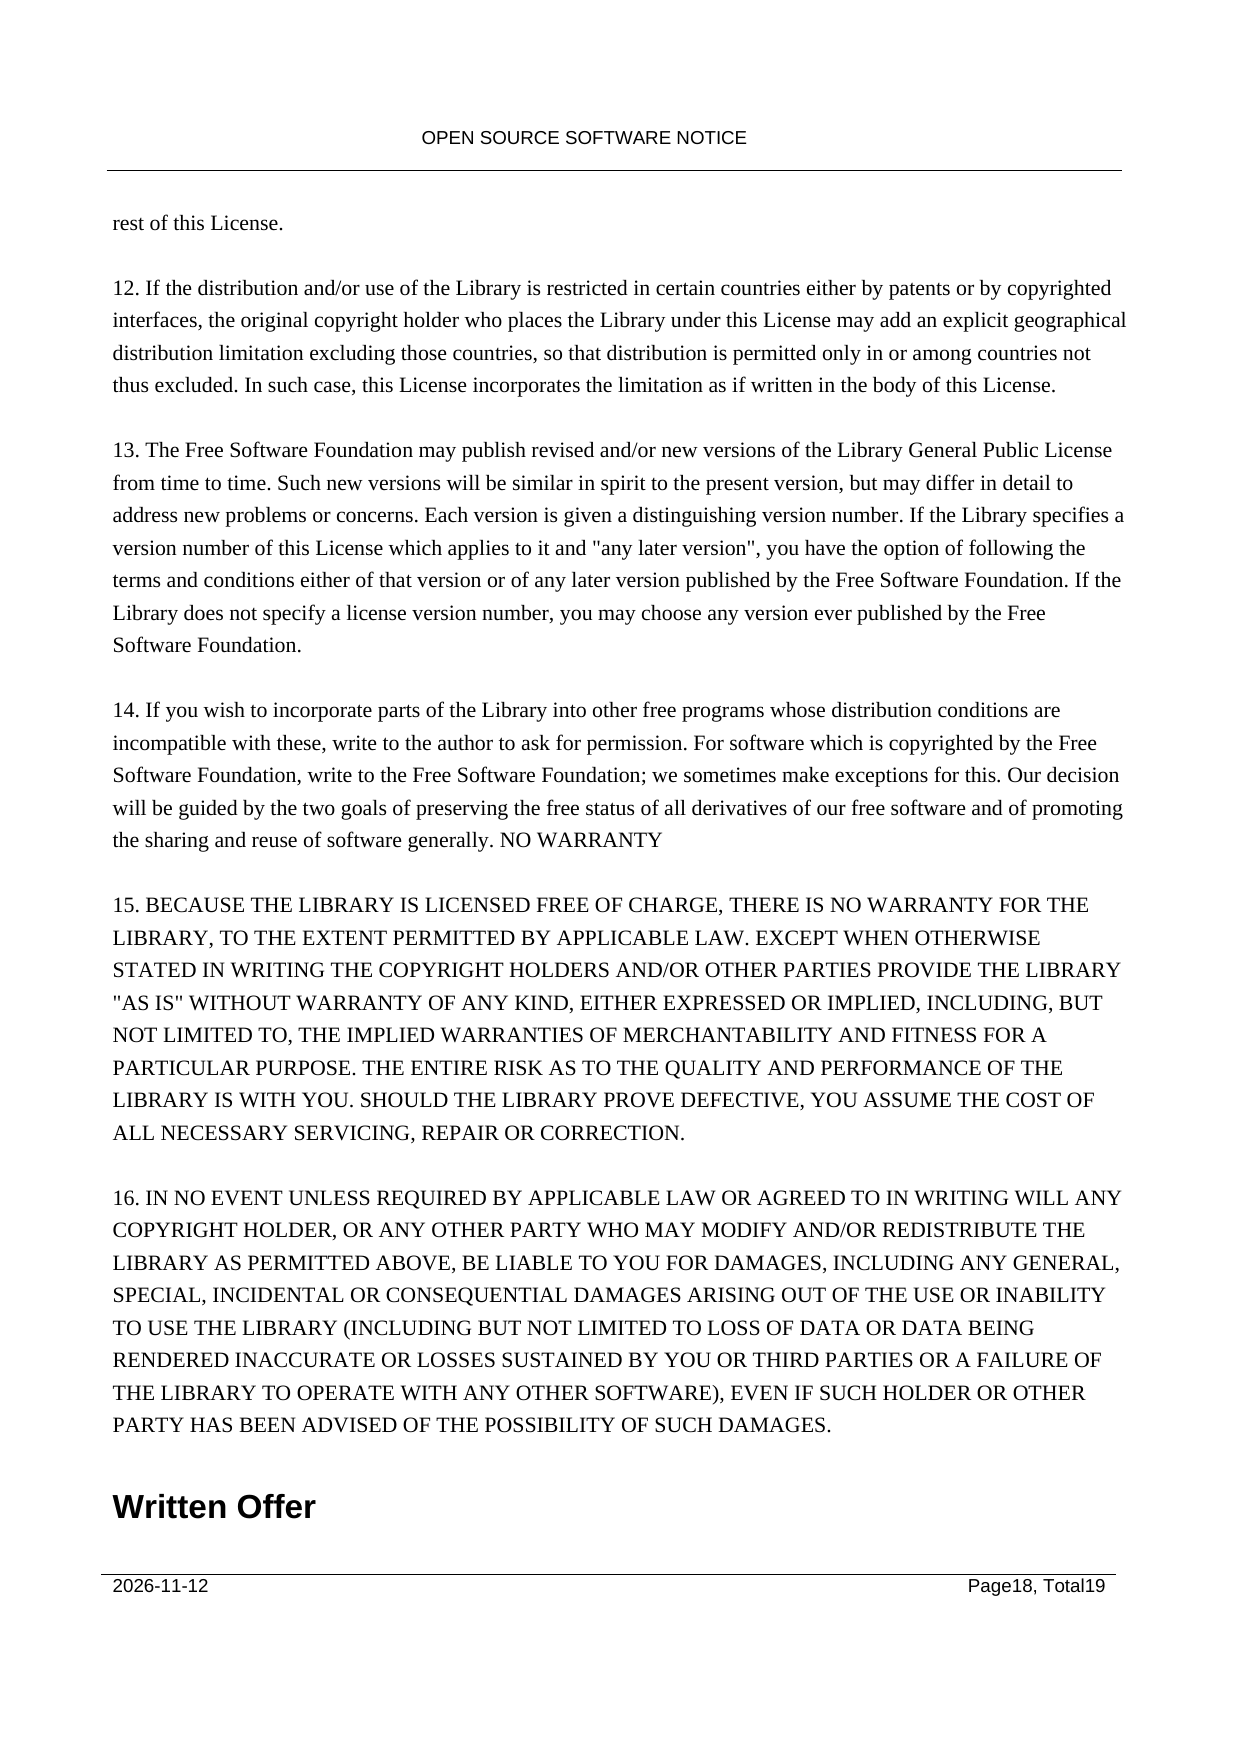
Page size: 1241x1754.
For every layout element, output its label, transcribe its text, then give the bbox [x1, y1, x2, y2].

text Written Offer [112, 1474, 1128, 1539]
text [112, 206, 1128, 1474]
